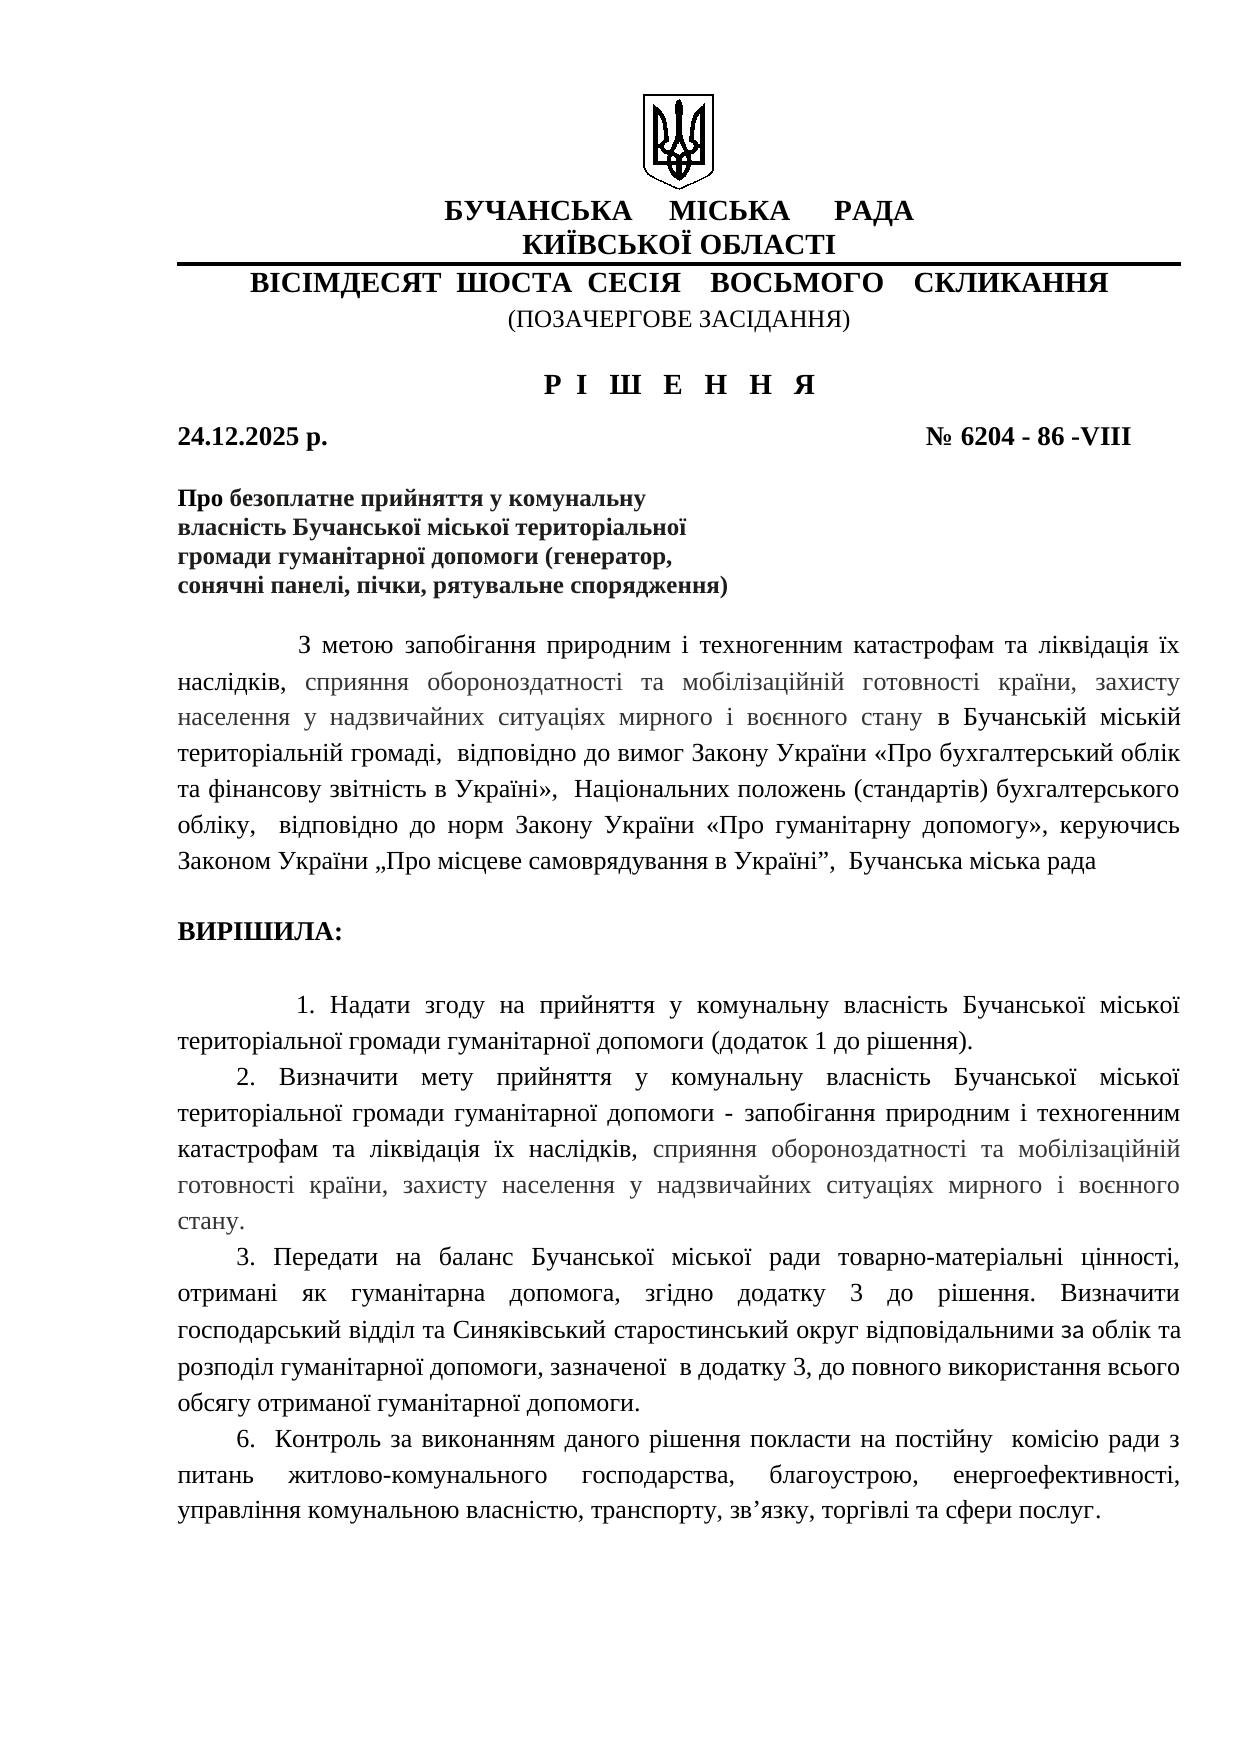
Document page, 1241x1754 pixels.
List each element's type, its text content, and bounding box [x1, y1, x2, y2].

text 2. Визначити мету прийняття у комунальну власність Бучанської міської територіальної громади гуманітарної допомоги - запобігання природним і техногенним катастрофам та ліквідація їх наслідків, сприяння обороноздатності та мобілізаційній готовності країни, захисту населення у надзвичайних ситуаціях мирного і воєнного стану. [177, 1199, 1181, 1235]
text 2. Визначити мету прийняття у комунальну власність Бучанської міської територіальної громади гуманітарної допомоги - запобігання природним і техногенним катастрофам та ліквідація їх наслідків, сприяння обороноздатності та мобілізаційній готовності країни, захисту населення у надзвичайних ситуаціях мирного і воєнного стану. [177, 1061, 1181, 1133]
text 1. Надати згоду на прийняття у комунальну власність Бучанської міської територіальної громади гуманітарної допомоги (додаток 1 до рішення). [177, 989, 1181, 1055]
text З метою запобігання природним і техногенним катастрофам та ліквідація їх наслідків, сприяння обороноздатності та мобілізаційній готовності країни, захисту населення у надзвичайних ситуаціях мирного і воєнного стану в Бучанській міській територіальній громаді, відповідно до вимог Закону України «Про бухгалтерський облік та фінансову звітність в Україні», Національних положень (стандартів) бухгалтерського обліку, відповідно до норм Закону України «Про гуманітарну допомогу», керуючись Законом України „Про місцеве самоврядування в Україні”, Бучанська міська рада [177, 629, 1181, 666]
subtitle 24.12.2025 р. № 6204 - 86 -VІІІ [177, 420, 1181, 451]
subtitle Р І Ш Е Н Н Я [177, 367, 1181, 401]
text 3. Передати на баланс Бучанської міської ради товарно-матеріальні цінності, отримані як гуманітарна допомога, згідно додатку 3 до рішення. Визначити господарський відділ та Синяківський старостинський округ відповідальними за облік та розподіл гуманітарної допомоги, зазначеної в додатку 3, до повного використання всього обсягу отриманої гуманітарної допомоги. [177, 1241, 1181, 1351]
text власність Бучанської міської територіальної [177, 512, 1181, 541]
text сонячні панелі, пічки, рятувальне спорядження) [177, 570, 1181, 598]
subtitle КИЇВСЬКОЇ ОБЛАСТІ [177, 227, 1181, 262]
text Про безоплатне прийняття у комунальну [177, 483, 1181, 512]
text 3. Передати на баланс Бучанської міської ради товарно-матеріальні цінності, отримані як гуманітарна допомога, згідно додатку 3 до рішення. Визначити господарський відділ та Синяківський старостинський округ відповідальними за облік та розподіл гуманітарної допомоги, зазначеної в додатку 3, до повного використання всього обсягу отриманої гуманітарної допомоги. [177, 1381, 1181, 1417]
text (ПОЗАЧЕРГОВЕ ЗАСІДАННЯ) [177, 304, 1181, 333]
text БУЧАНСЬКА МІСЬКА РАДА [177, 193, 1181, 227]
text 6. Контроль за виконанням даного рішення покласти на постійну комісію ради з питань житлово-комунального господарства, благоустрою, енергоефективності, управління комунальною власністю, транспорту, зв’язку, торгівлі та сфери послуг. [177, 1423, 1181, 1524]
text громади гуманітарної допомоги (генератор, [177, 541, 1181, 570]
text З метою запобігання природним і техногенним катастрофам та ліквідація їх наслідків, сприяння обороноздатності та мобілізаційній готовності країни, захисту населення у надзвичайних ситуаціях мирного і воєнного стану в Бучанській міській територіальній громаді, відповідно до вимог Закону України «Про бухгалтерський облік та фінансову звітність в Україні», Національних положень (стандартів) бухгалтерського обліку, відповідно до норм Закону України «Про гуманітарну допомогу», керуючись Законом України „Про місцеве самоврядування в Україні”, Бучанська міська рада [177, 696, 1181, 875]
text ВІСІМДЕСЯТ ШОСТА СЕСІЯ ВОСЬМОГО СКЛИКАННЯ [177, 266, 1181, 299]
text ВИРІШИЛА: [177, 915, 1181, 946]
